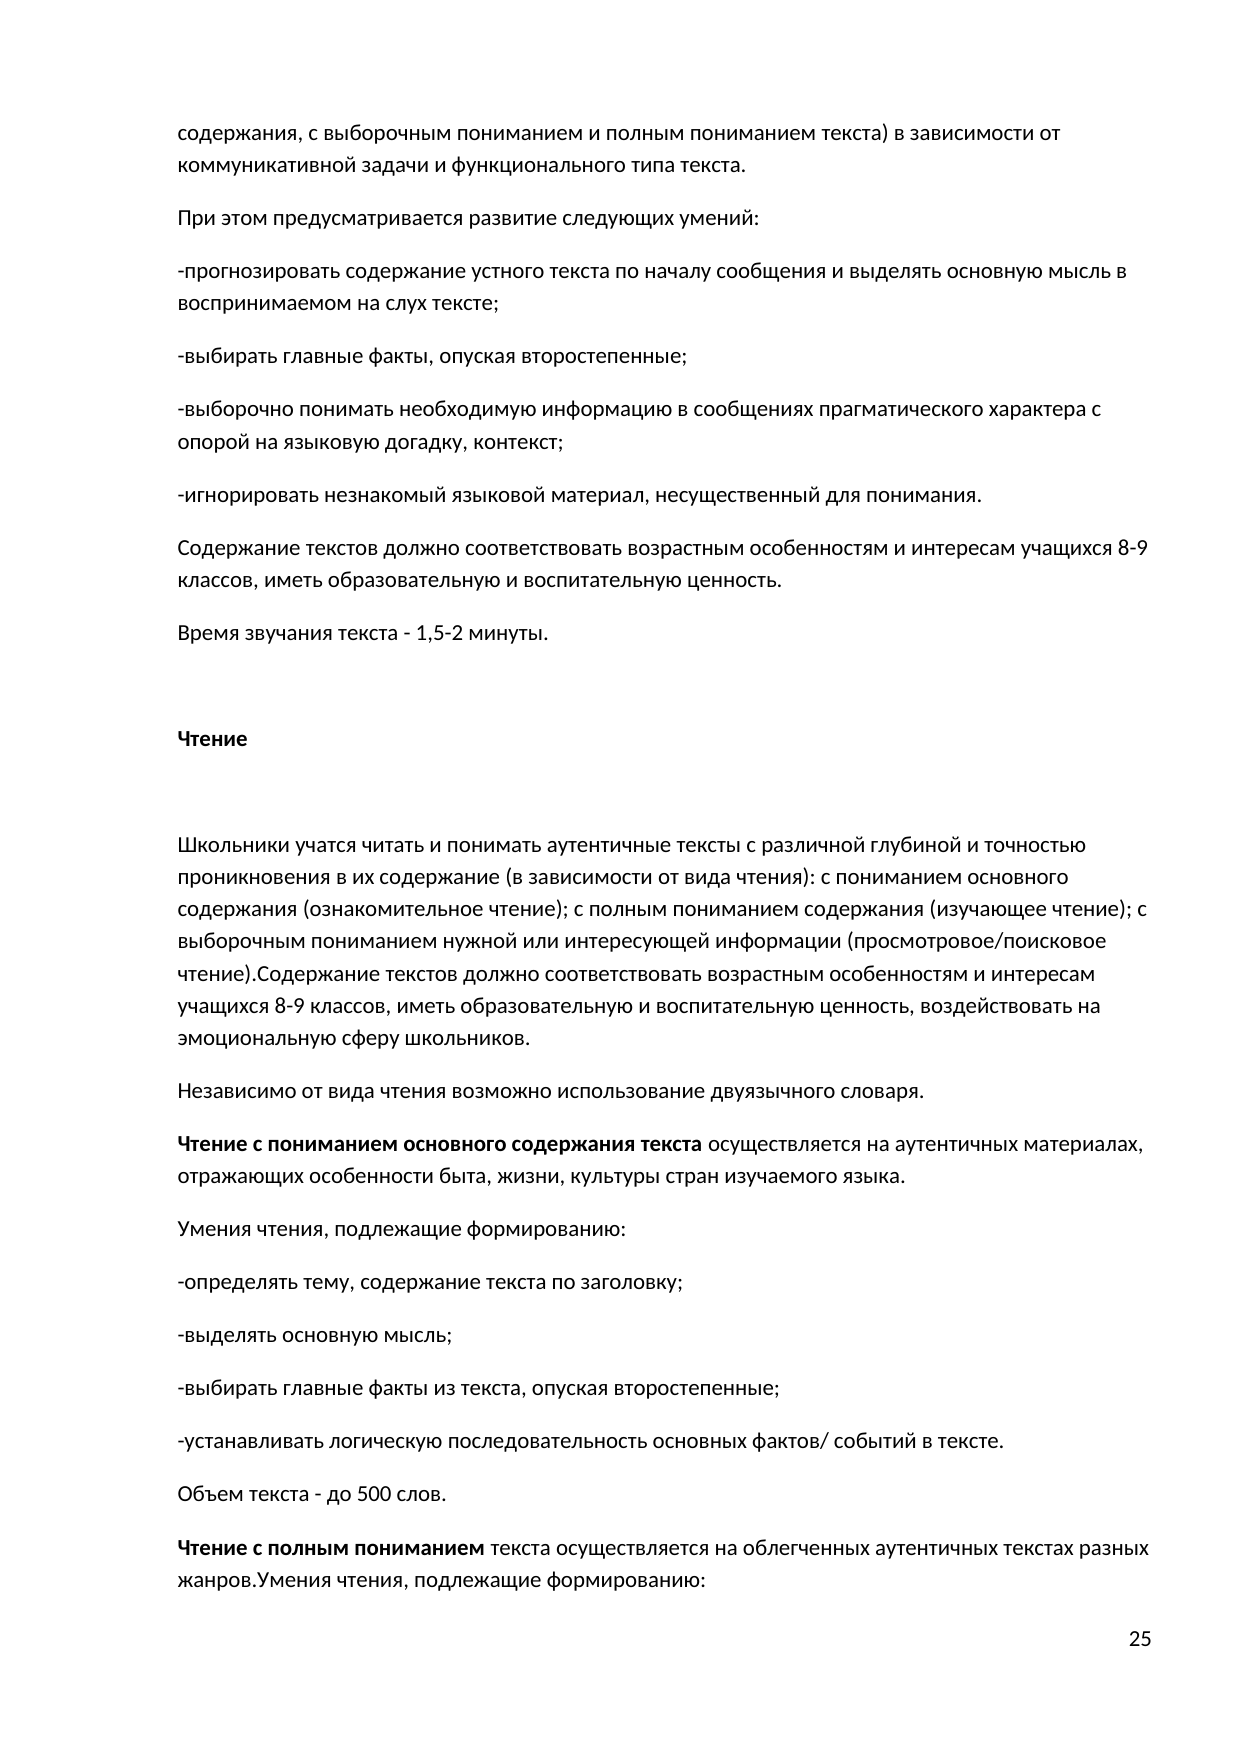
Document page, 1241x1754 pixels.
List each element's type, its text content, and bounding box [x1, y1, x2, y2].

text Чтение с пониманием основного содержания текста осуществляется на аутентичных материалах, отражающих особенности быта, жизни, культуры стран изучаемого языка. [177, 1129, 1152, 1189]
text Умения чтения, подлежащие формированию: [177, 1214, 1152, 1242]
text -прогнозировать содержание устного текста по началу сообщения и выделять основную мысль в воспринимаемом на слух тексте; [177, 256, 1152, 317]
text -игнорировать незнакомый языковой материал, несущественный для понимания. [177, 480, 1152, 508]
text -устанавливать логическую последовательность основных фактов/ событий в тексте. [177, 1427, 1152, 1454]
text Время звучания текста - 1,5-2 минуты. [177, 618, 1152, 646]
text Независимо от вида чтения возможно использование двуязычного словаря. [177, 1076, 1152, 1104]
text -выборочно понимать необходимую информацию в сообщениях прагматического характера с опорой на языковую догадку, контекст; [177, 394, 1152, 455]
text Содержание текстов должно соответствовать возрастным особенностям и интересам учащихся 8-9 классов, иметь образовательную и воспитательную ценность. [177, 533, 1152, 593]
text -выбирать главные факты, опуская второстепенные; [177, 342, 1152, 369]
text Объем текста - до 500 слов. [177, 1479, 1152, 1508]
text Чтение [177, 724, 1152, 752]
text -выделять основную мысль; [177, 1321, 1152, 1348]
text Чтение с полным пониманием текста осуществляется на облегченных аутентичных текстах разных жанров.Умения чтения, подлежащие формированию: [177, 1533, 1152, 1593]
text При этом предусматривается развитие следующих умений: [177, 203, 1152, 231]
text -определять тему, содержание текста по заголовку; [177, 1267, 1152, 1296]
text -выбирать главные факты из текста, опуская второстепенные; [177, 1373, 1152, 1402]
text Школьники учатся читать и понимать аутентичные тексты с различной глубиной и точностью проникновения в их содержание (в зависимости от вида чтения): с пониманием основного содержания (ознакомительное чтение); с полным пониманием содержания (изучающее чтение); с выборочным пониманием нужной или интересующей информации (просмотровое/поисковое чтение).Содержание текстов должно соответствовать возрастным особенностям и интересам учащихся 8-9 классов, иметь образовательную и воспитательную ценность, воздействовать на эмоциональную сферу школьников. [177, 830, 1152, 1051]
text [177, 118, 1152, 178]
